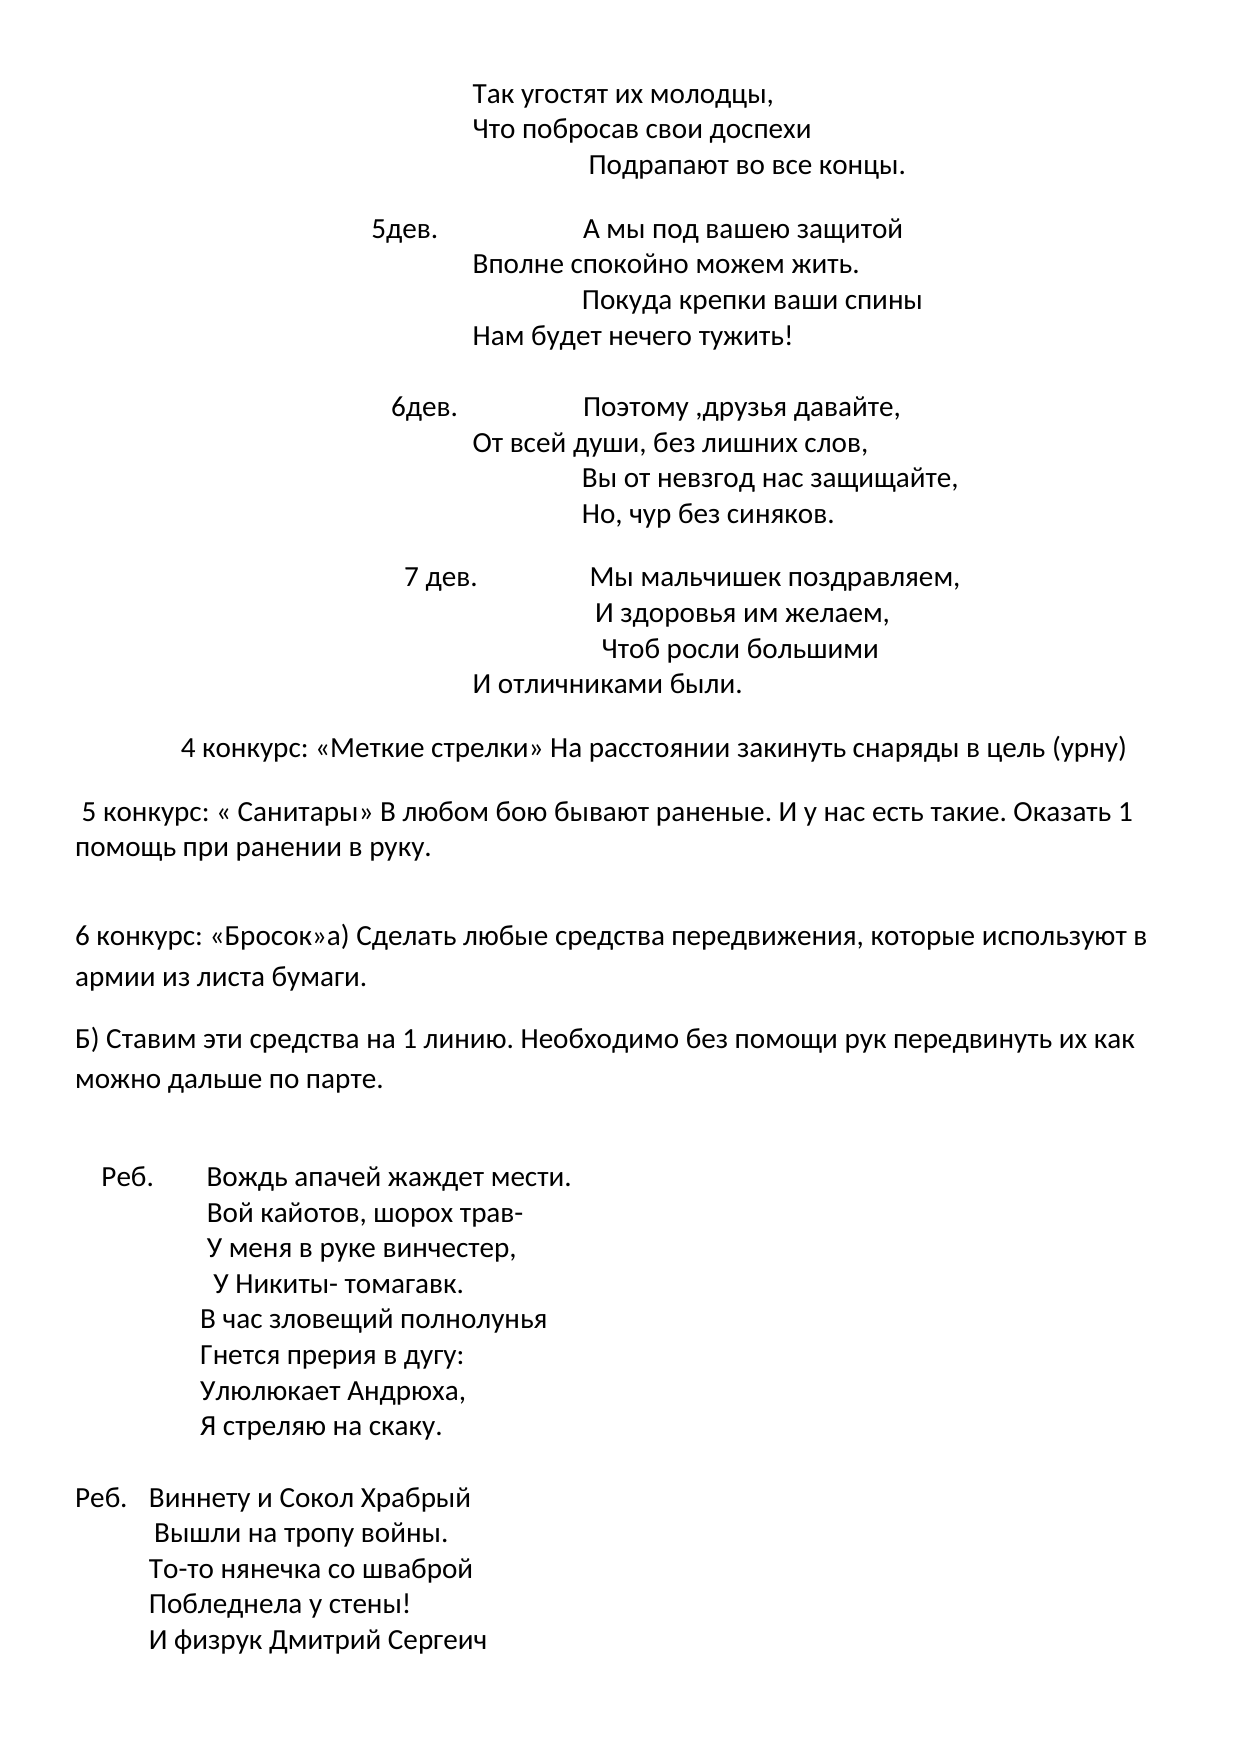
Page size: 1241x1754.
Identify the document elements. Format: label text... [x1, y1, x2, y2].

text Покуда крепки ваши спины [75, 281, 1165, 317]
text Вполне спокойно можем жить. [75, 246, 1165, 281]
text Так угостят их молодцы, [75, 75, 1165, 111]
text Чтоб росли большими [75, 630, 1165, 665]
text Что побросав свои доспехи [75, 111, 1165, 146]
text 6дев. Поэтому ,друзья давайте, [75, 388, 1165, 424]
text В час зловещий полнолунья [75, 1301, 1165, 1336]
text 6 конкурс: «Бросок»а) Сделать любые средства передвижения, которые используют в армии из листа бумаги. [75, 917, 1165, 993]
text У Никиты- томагавк. [75, 1265, 1165, 1301]
text Реб. Виннету и Сокол Храбрый [75, 1479, 1165, 1514]
text От всей души, без лишних слов, [75, 424, 1165, 459]
text Вышли на тропу войны. [75, 1514, 1165, 1550]
text И отличниками были. [75, 665, 1165, 701]
text Б) Ставим эти средства на 1 линию. Необходимо без помощи рук передвинуть их как можно дальше по парте. [75, 1020, 1165, 1096]
text У меня в руке винчестер, [75, 1229, 1165, 1265]
text Улюлюкает Андрюха, [75, 1372, 1165, 1407]
text То-то нянечка со шваброй [75, 1550, 1165, 1586]
text Вы от невзгод нас защищайте, [75, 459, 1165, 495]
text И физрук Дмитрий Сергеич [75, 1621, 1165, 1657]
text И здоровья им желаем, [75, 594, 1165, 630]
text Гнется прерия в дугу: [75, 1336, 1165, 1372]
text 5 конкурс: « Санитары» В любом бою бывают раненые. И у нас есть такие. Оказать 1 помощь при ранении в руку. [75, 793, 1165, 864]
text 4 конкурс: «Меткие стрелки» На расстоянии закинуть снаряды в цель (урну) [75, 729, 1165, 765]
text Реб. Вождь апачей жаждет мести. [75, 1158, 1165, 1194]
text Я стреляю на скаку. [75, 1407, 1165, 1443]
text Нам будет нечего тужить! [75, 317, 1165, 352]
text Вой кайотов, шорох трав- [75, 1194, 1165, 1229]
text 5дев. А мы под вашею защитой [75, 210, 1165, 246]
text Побледнела у стены! [75, 1586, 1165, 1621]
text 7 дев. Мы мальчишек поздравляем, [75, 558, 1165, 594]
text Подрапают во все концы. [75, 146, 1165, 182]
text Но, чур без синяков. [75, 495, 1165, 531]
